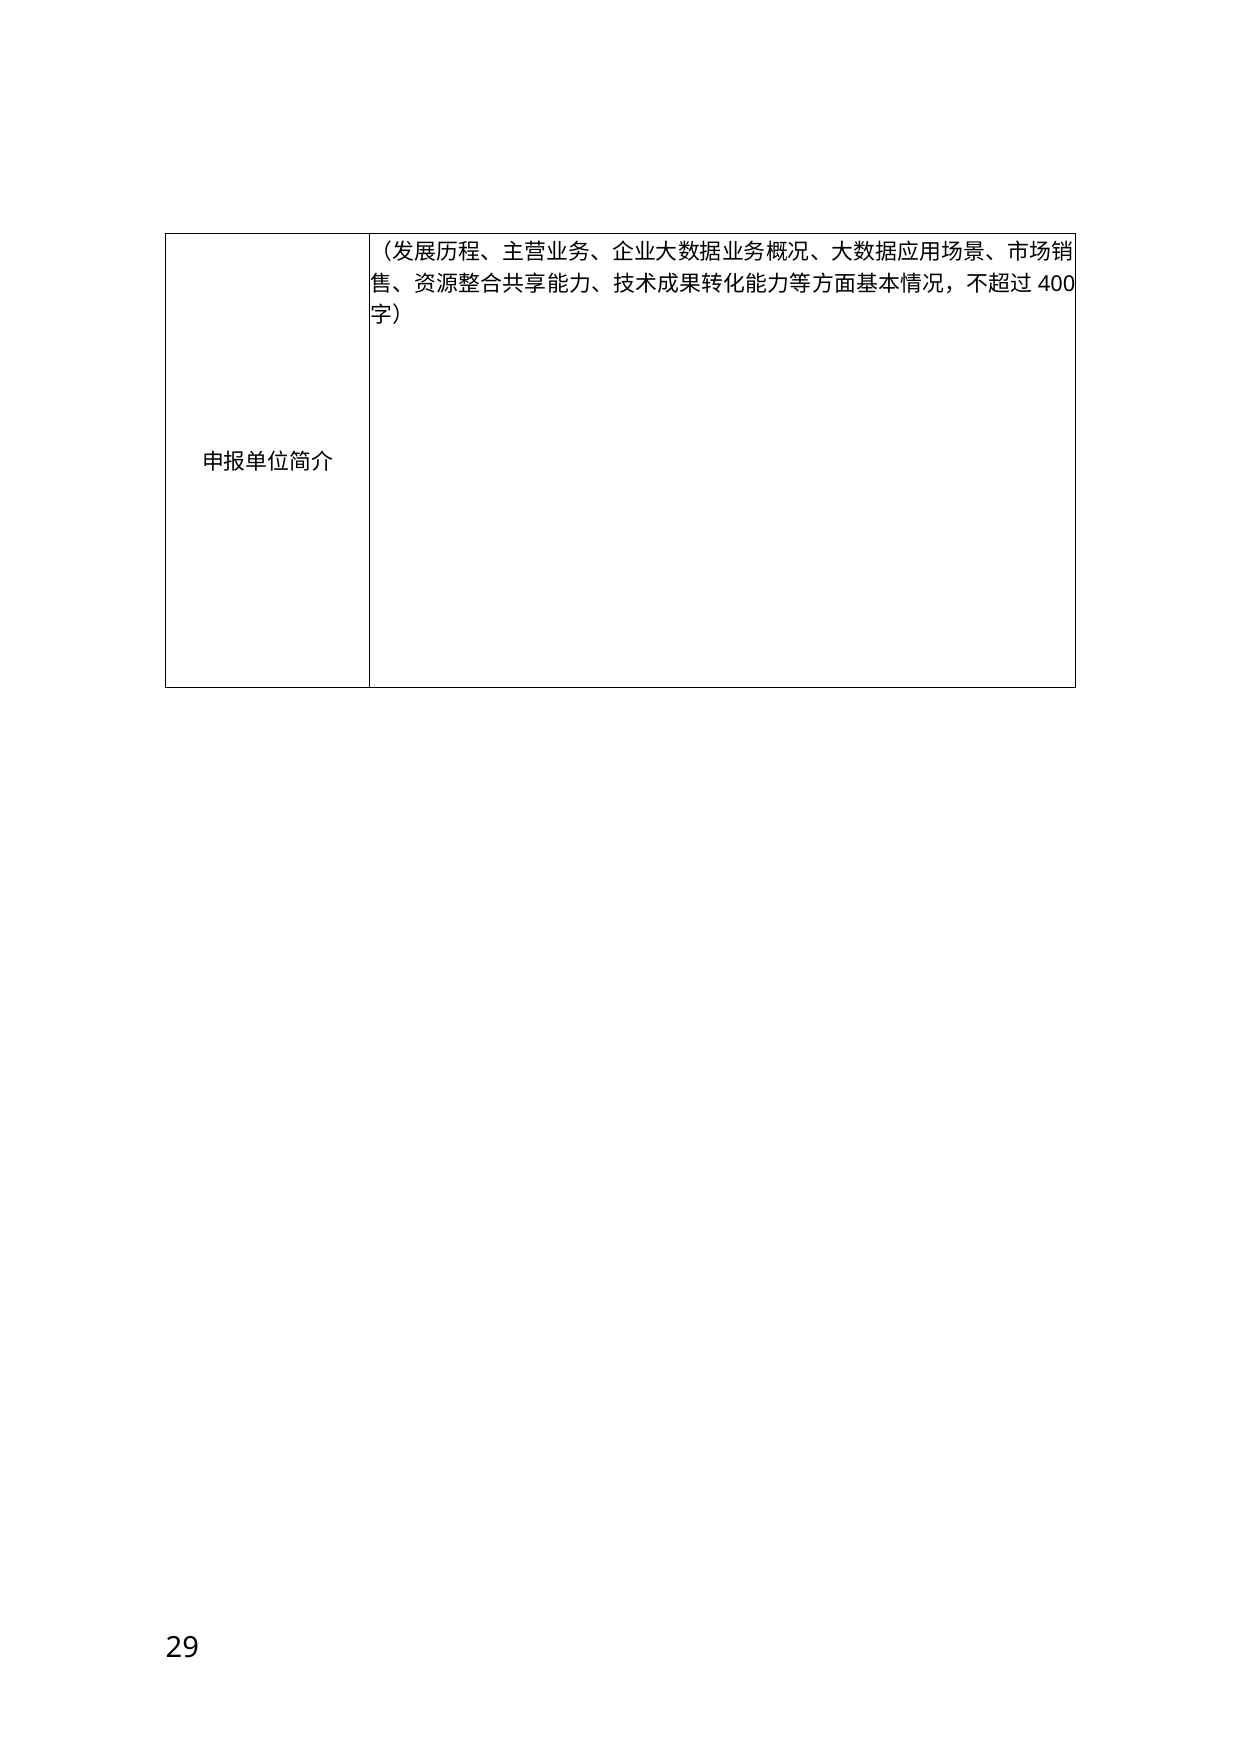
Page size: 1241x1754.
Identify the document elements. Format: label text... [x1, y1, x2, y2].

table_cell （发展历程、主营业务、企业大数据业务概况、大数据应用场景、市场销售、资源整合共享能力、技术成果转化能力等方面基本情况，不超过400字） [370, 234, 1075, 687]
table_cell 申报单位简介 [166, 234, 369, 687]
